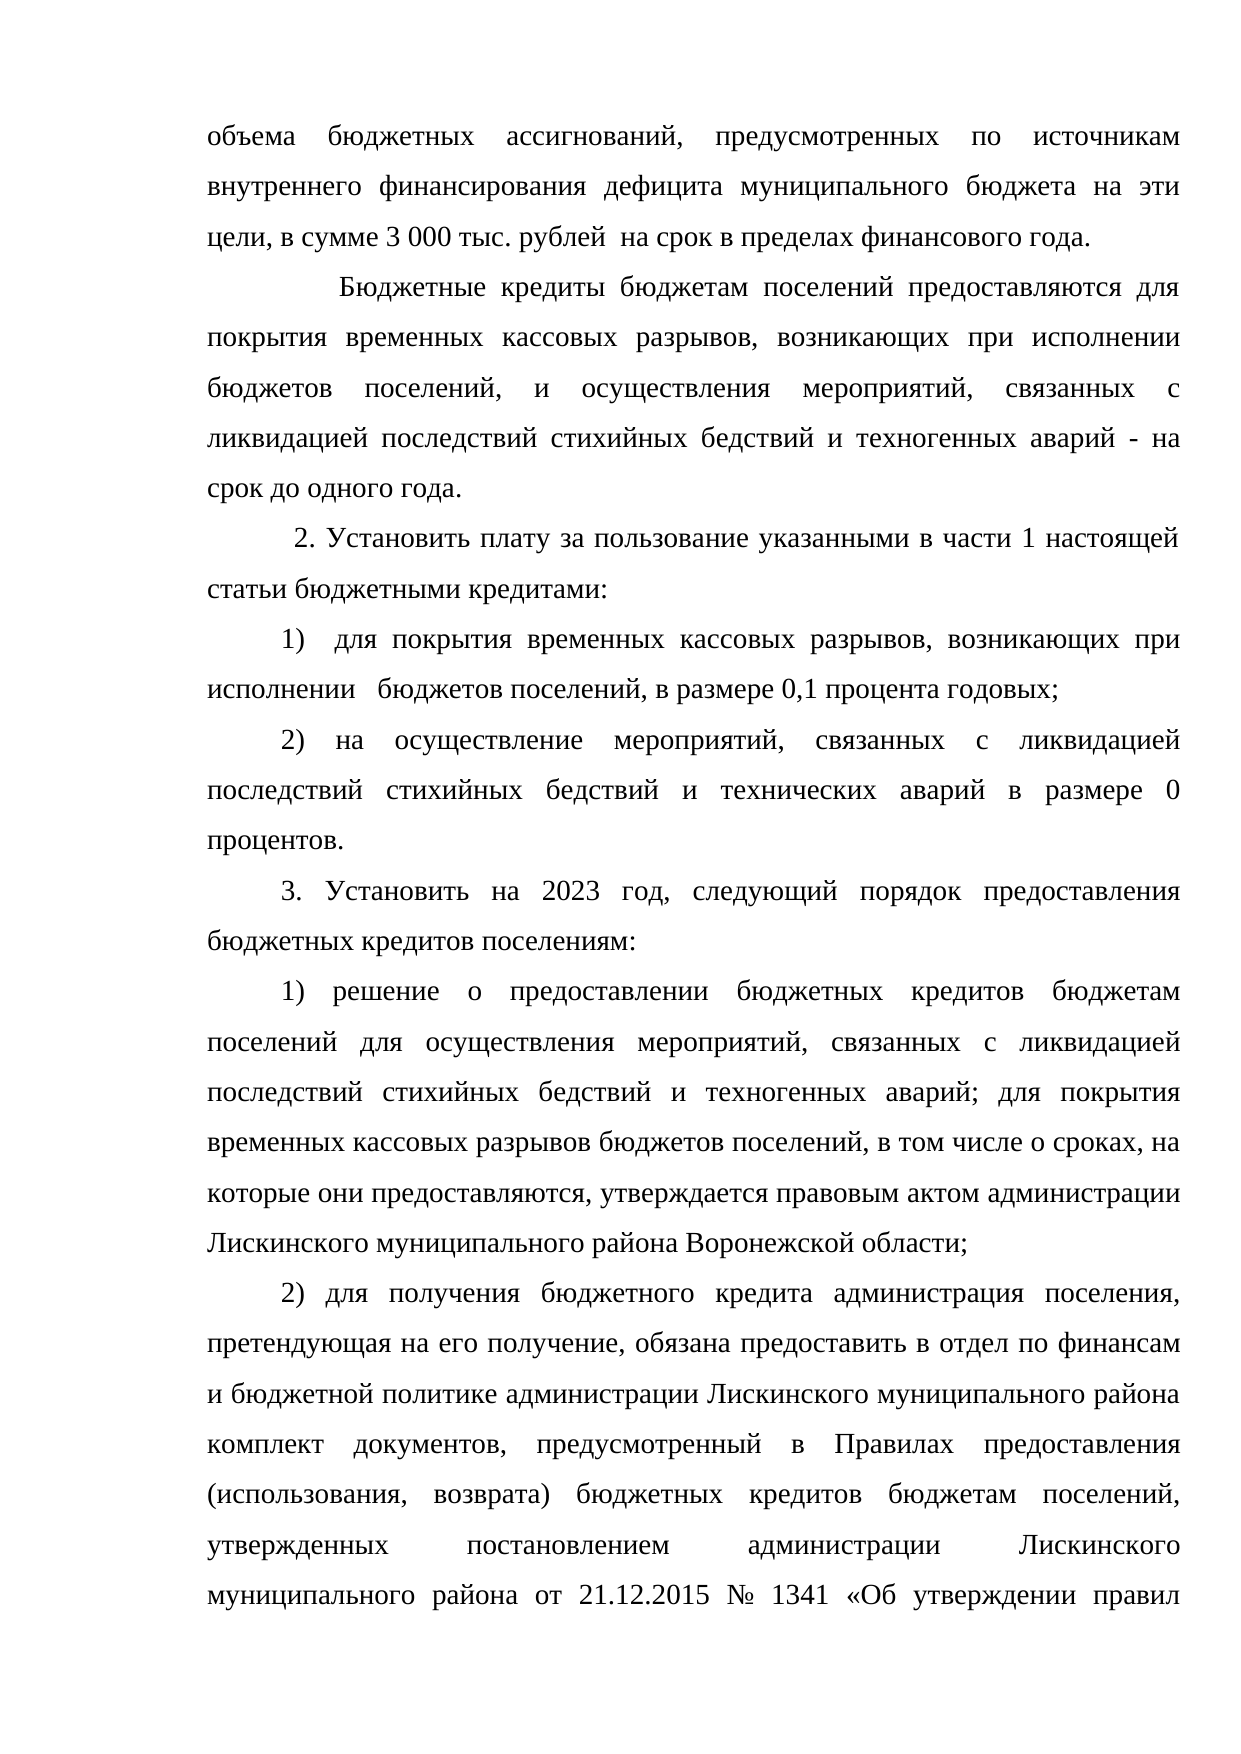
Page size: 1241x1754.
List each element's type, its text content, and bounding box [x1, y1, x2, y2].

text 3. Установить на 2023 год, следующий порядок предоставления бюджетных кредитов поселениям: [207, 873, 1181, 957]
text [207, 1275, 1181, 1611]
text Бюджетные кредиты бюджетам поселений предоставляются для покрытия временных кассовых разрывов, возникающих при исполнении бюджетов поселений, и осуществления мероприятий, связанных с ликвидацией последствий стихийных бедствий и техногенных аварий - на срок до одного года. [207, 269, 1181, 504]
text 2. Установить плату за пользование указанными в части 1 настоящей статьи бюджетными кредитами: [207, 521, 1181, 604]
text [207, 118, 1181, 252]
text 1) для покрытия временных кассовых разрывов, возникающих при исполнении бюджетов поселений, в размере 0,1 процента годовых; [207, 621, 1181, 705]
text 1) решение о предоставлении бюджетных кредитов бюджетам поселений для осуществления мероприятий, связанных с ликвидацией последствий стихийных бедствий и техногенных аварий; для покрытия временных кассовых разрывов бюджетов поселений, в том числе о сроках, на которые они предоставляются, утверждается правовым актом администрации Лискинского муниципального района Воронежской области; [207, 973, 1181, 1258]
text 2) на осуществление мероприятий, связанных с ликвидацией последствий стихийных бедствий и технических аварий в размере 0 процентов. [207, 722, 1181, 856]
